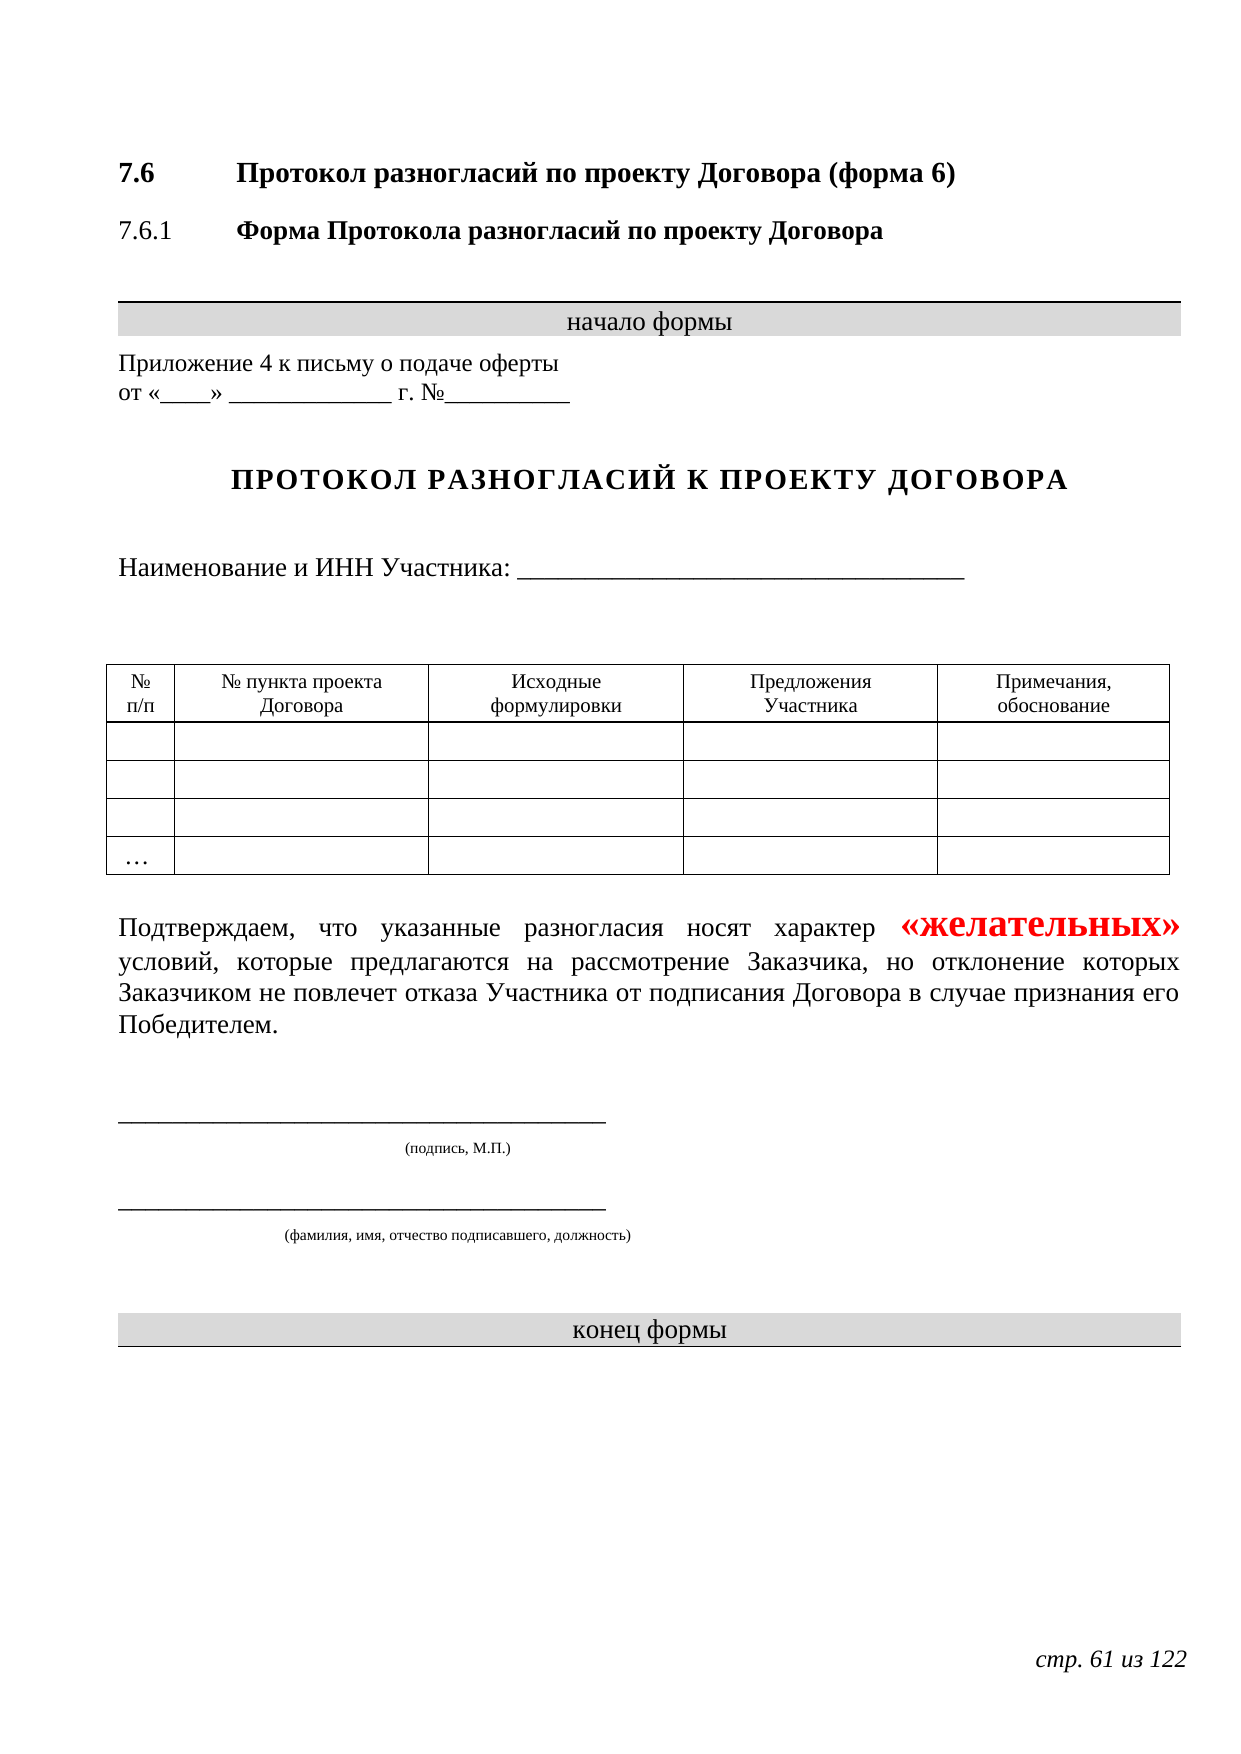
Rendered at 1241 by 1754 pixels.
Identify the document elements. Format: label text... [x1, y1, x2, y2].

table_cell [938, 723, 1169, 759]
text (подпись, М.П.) [118, 1139, 797, 1170]
table_header Исходные формулировки [429, 665, 683, 721]
text (фамилия, имя, отчество подписавшего, должность) [118, 1226, 797, 1257]
table_cell [684, 799, 937, 836]
text Наименование и ИНН Участника: _________________________________ [118, 552, 1181, 583]
table_cell [107, 723, 174, 759]
table_cell [429, 761, 683, 798]
table_header № п/п [107, 665, 174, 721]
table_cell [684, 761, 937, 798]
table_cell [938, 799, 1169, 836]
table_header Примечания, обоснование [938, 665, 1169, 721]
table_cell [175, 761, 428, 798]
table_cell [429, 723, 683, 759]
table_cell [107, 761, 174, 798]
table_cell [175, 799, 428, 836]
text ____________________________________ [118, 1095, 1181, 1126]
table_header Предложения Участника [684, 665, 937, 721]
table_header № пункта проекта Договора [175, 665, 428, 721]
text Форма Протокола разногласий по проекту Договора [118, 214, 1181, 245]
table_cell [684, 723, 937, 759]
table_cell [684, 837, 937, 874]
text ____________________________________ [118, 1182, 1181, 1213]
text начало формы [118, 303, 1181, 336]
text Подтверждаем, что указанные разногласия носят характер «желательных» условий, которые предлагаются на рассмотрение Заказчика, но отклонение которых Заказчиком не повлечет отказа Участника от подписания Договора в случае признания его Победителем. [118, 900, 1181, 1039]
table_cell [175, 837, 428, 874]
table_cell [938, 761, 1169, 798]
text конец формы [118, 1313, 1181, 1346]
subtitle Протокол разногласий по проекту Договора (форма 6) [118, 156, 1181, 189]
table_cell … [107, 837, 174, 874]
text Протокол разногласий к проекту Договора [118, 462, 1181, 495]
table_cell [938, 837, 1169, 874]
table_cell [175, 723, 428, 759]
table_cell [429, 837, 683, 874]
text Приложение 4 к письму о подаче оферты от «____» _____________ г. №__________ [118, 348, 1181, 406]
table_cell [107, 799, 174, 836]
table_cell [429, 799, 683, 836]
